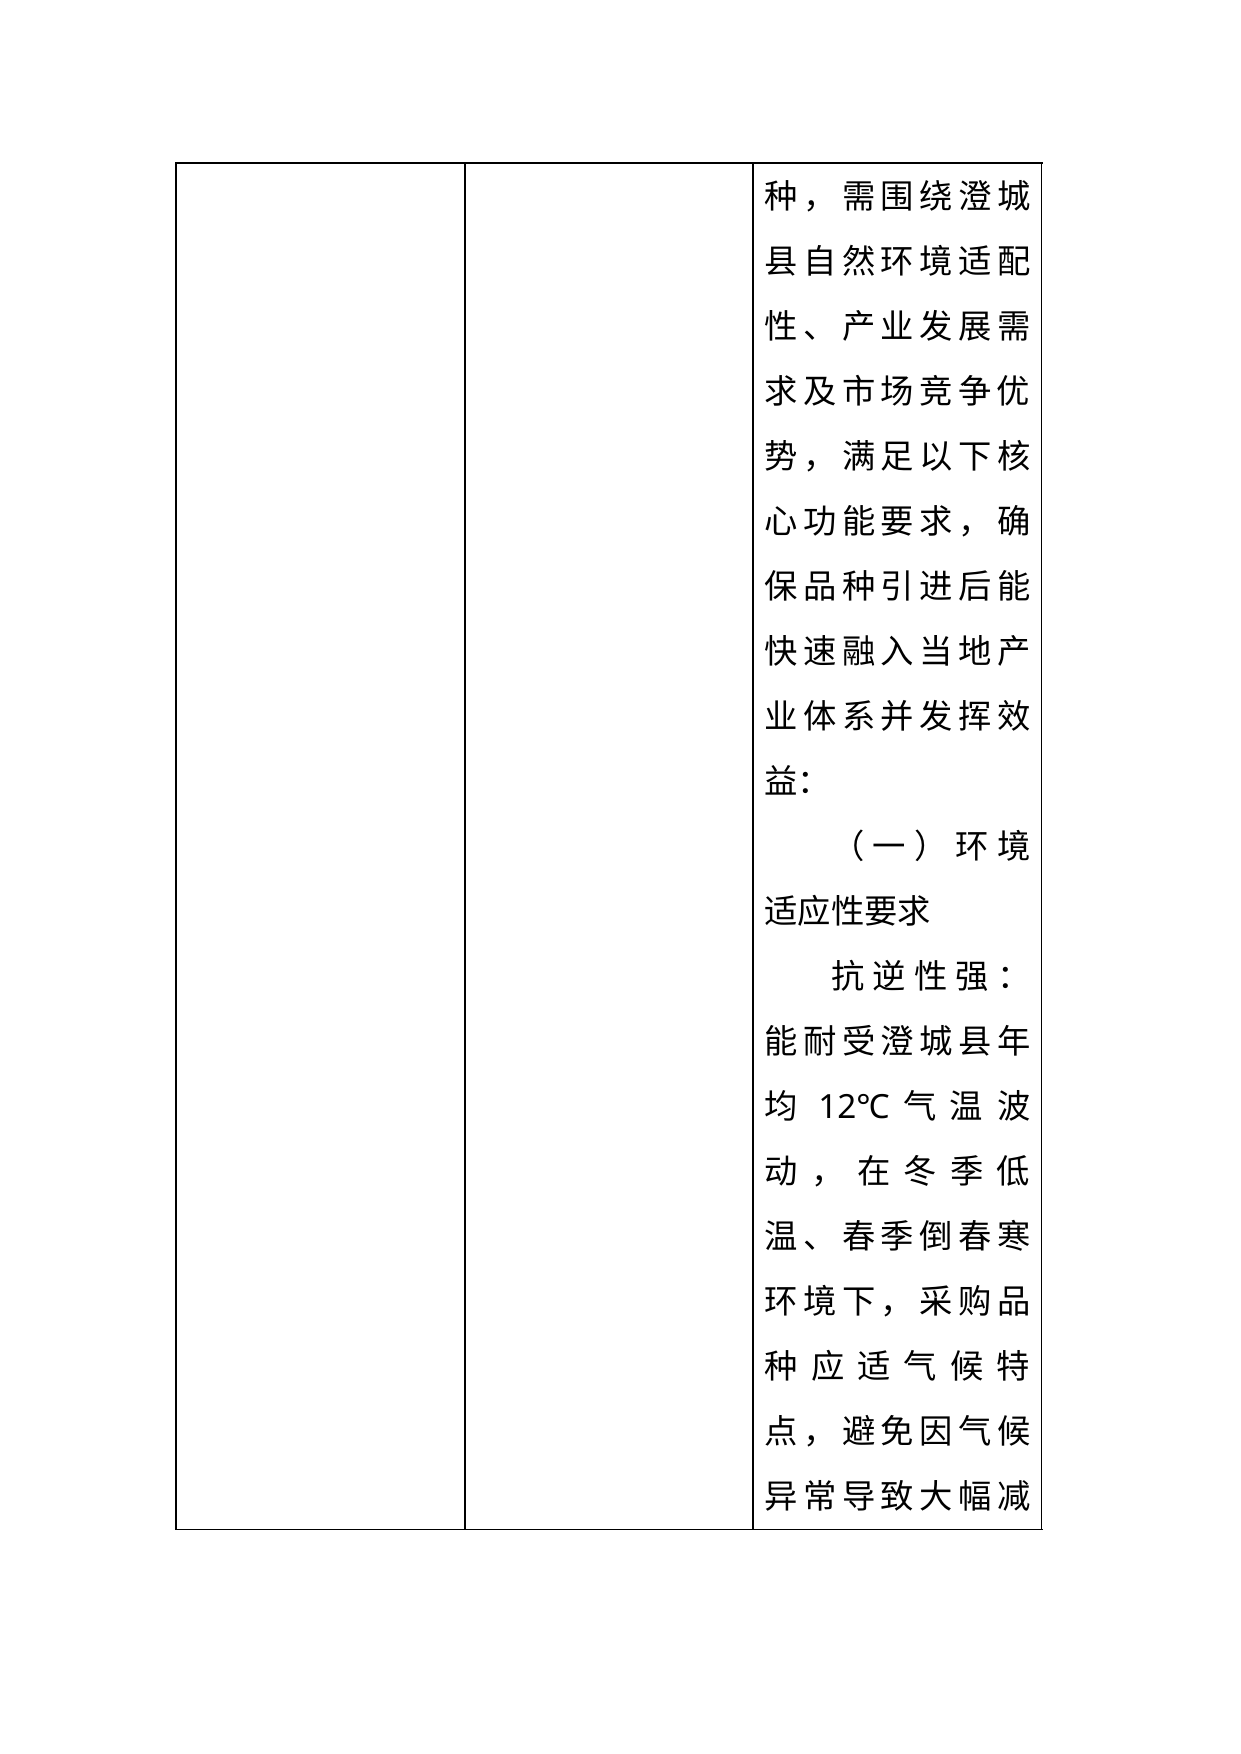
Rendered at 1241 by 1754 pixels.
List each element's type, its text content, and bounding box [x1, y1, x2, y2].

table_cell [754, 164, 1041, 1528]
table_cell 1 [177, 164, 464, 1528]
table_cell [466, 164, 752, 1528]
